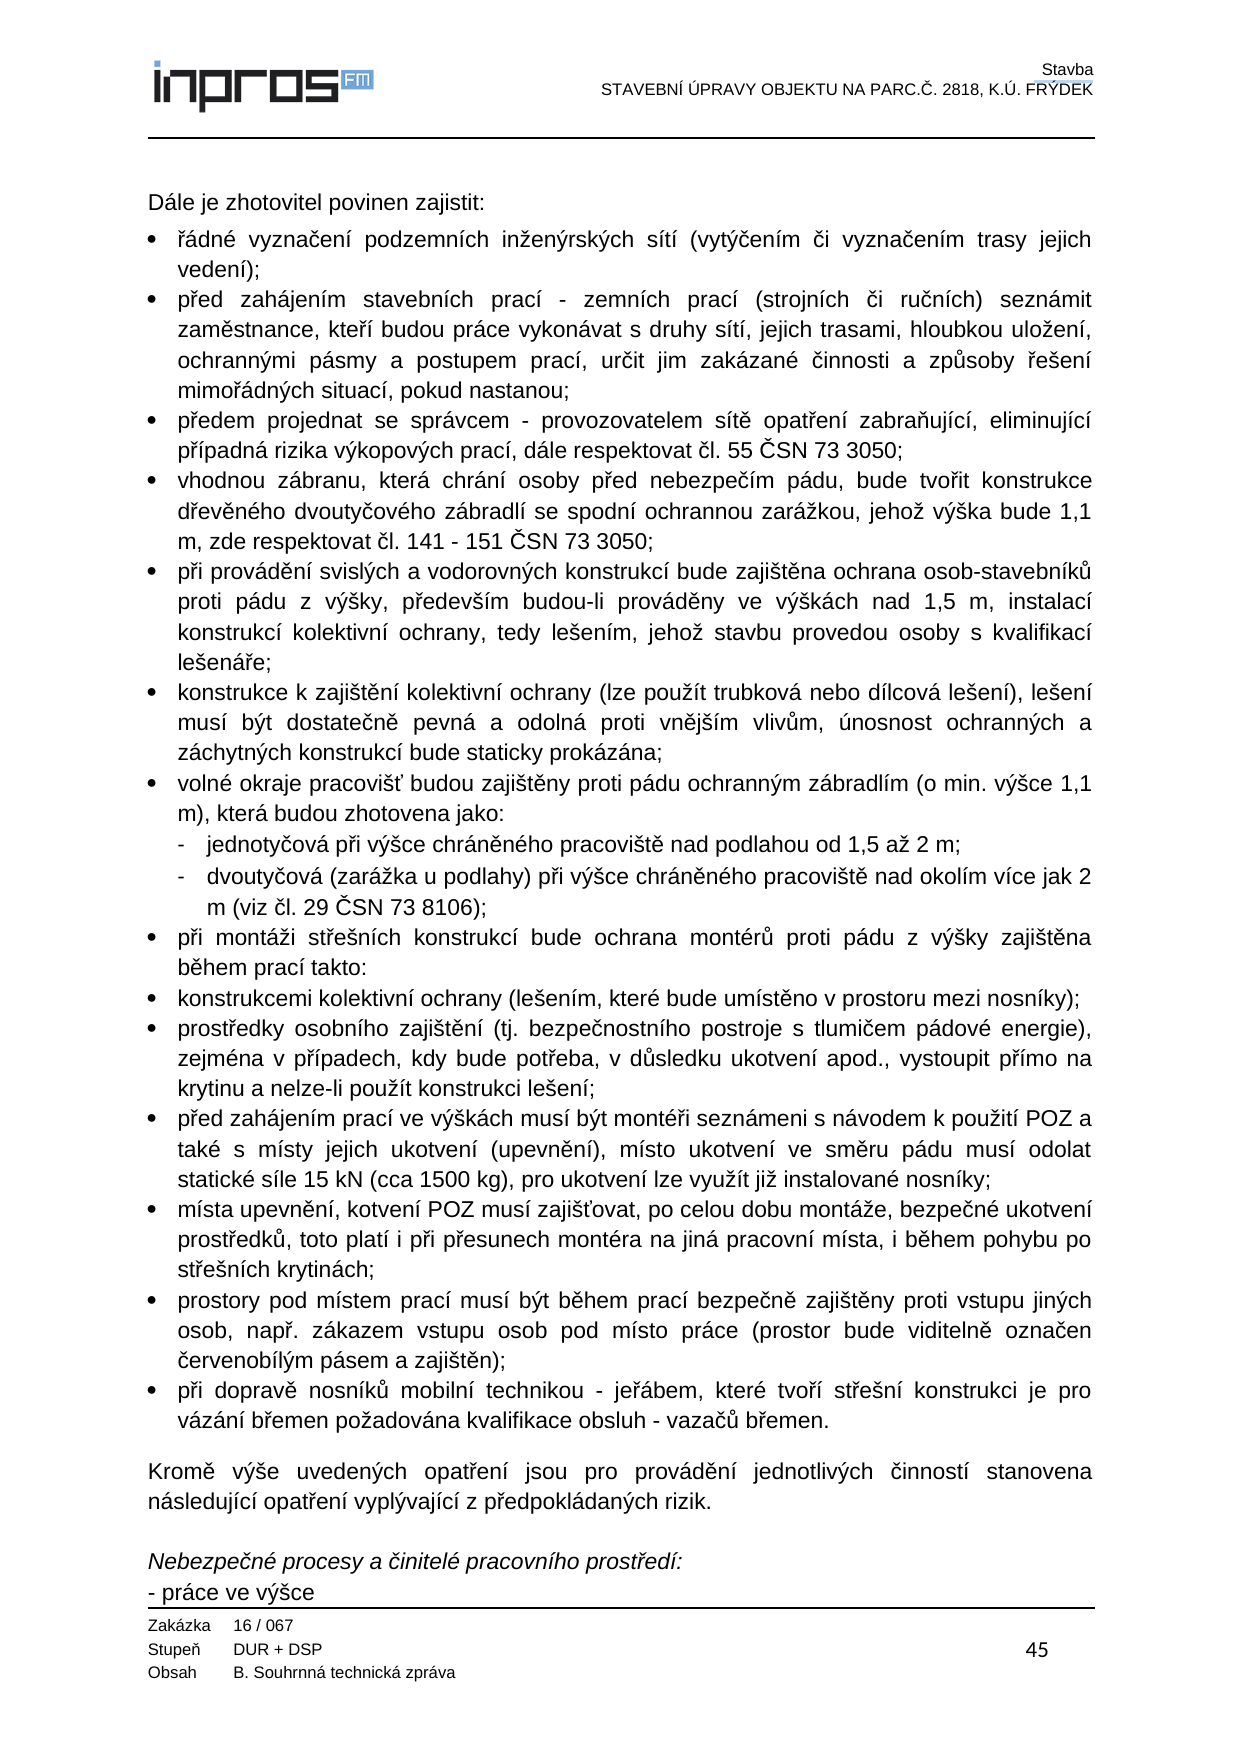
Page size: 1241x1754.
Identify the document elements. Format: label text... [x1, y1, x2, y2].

list jednotyčová při výšce chráněného pracoviště nad podlahou od 1,5 až [177, 830, 1093, 858]
list volné okraje pracovišť budou zajištěny proti pádu ochranným zábradlím (o min. výšce ), která budou zhotovena jako: [148, 769, 1093, 826]
list před zahájením stavebních prací - zemních prací (strojních či ručních) seznámit zaměstnance, kteří budou práce vykonávat s druhy sítí, jejich trasami, hloubkou uložení, ochrannými pásmy a postupem prací, určit jim zakázané činnosti a způsoby řešení mimořádných situací, pokud nastanou; [148, 286, 1093, 403]
text Kromě výše uvedených opatření jsou pro provádění jednotlivých činností stanovena následující opatření vyplývající z předpokládaných rizik. [148, 1458, 1093, 1514]
list před zahájením prací ve výškách musí být montéři seznámeni s návodem k použití POZ a také s místy jejich ukotvení (upevnění), místo ukotvení ve směru pádu musí odolat statické síle 15 kN (cca ), pro ukotvení lze využít již instalované nosníky; [148, 1105, 1093, 1192]
list při dopravě nosníků mobilní technikou - jeřábem, které tvoří střešní konstrukci je pro vázání břemen požadována kvalifikace obsluh - vazačů břemen. [148, 1377, 1093, 1434]
list konstrukce k zajištění kolektivní ochrany (lze použít trubková nebo dílcová lešení), lešení musí být dostatečně pevná a odolná proti vnějším vlivům, únosnost ochranných a záchytných konstrukcí bude staticky prokázána; [148, 679, 1093, 766]
text Dále je zhotovitel povinen zajistit: [148, 189, 1093, 216]
text Nebezpečné procesy a činitelé pracovního prostředí: [148, 1548, 1093, 1575]
list předem projednat se správcem - provozovatelem sítě opatření zabraňující, eliminující případná rizika výkopových prací, dále respektovat čl. 55 ČSN 73 3050; [148, 407, 1093, 463]
list místa upevnění, kotvení POZ musí zajišťovat, po celou dobu montáže, bezpečné ukotvení prostředků, toto platí i při přesunech montéra na jiná pracovní místa, i během pohybu po střešních krytinách; [148, 1196, 1093, 1283]
list při montáži střešních konstrukcí bude ochrana montérů proti pádu z výšky zajištěna během prací takto: [148, 924, 1093, 981]
list při provádění svislých a vodorovných konstrukcí bude zajištěna ochrana osob-stavebníků proti pádu z výšky, především budou-li prováděny ve výškách nad , instalací konstrukcí kolektivní ochrany, tedy lešením, jehož stavbu provedou osoby s kvalifikací lešenáře; [148, 558, 1093, 675]
list dvoutyčová (zarážka u podlahy) při výšce chráněného pracoviště nad okolím více jak (viz čl. 29 ČSN 73 8106); [177, 862, 1093, 920]
list řádné vyznačení podzemních inženýrských sítí (vytýčením či vyznačením trasy jejich vedení); [148, 226, 1093, 282]
list prostory pod místem prací musí být během prací bezpečně zajištěny proti vstupu jiných osob, např. zákazem vstupu osob pod místo práce (prostor bude viditelně označen červenobílým pásem a zajištěn); [148, 1287, 1093, 1373]
list prostředky osobního zajištění (tj. bezpečnostního postroje s tlumičem pádové energie), zejména v případech, kdy bude potřeba, v důsledku ukotvení apod., vystoupit přímo na krytinu a nelze-li použít konstrukci lešení; [148, 1015, 1093, 1102]
text - práce ve výšce [148, 1578, 1093, 1605]
picture [143, 58, 383, 114]
list konstrukcemi kolektivní ochrany (lešením, které bude umístěno v prostoru mezi nosníky); [148, 984, 1093, 1011]
list vhodnou zábranu, která chrání osoby před nebezpečím pádu, bude tvořit konstrukce dřevěného dvoutyčového zábradlí se spodní ochrannou zarážkou, jehož výška bude , zde respektovat čl. 141 - 151 ČSN 73 3050; [148, 467, 1093, 554]
